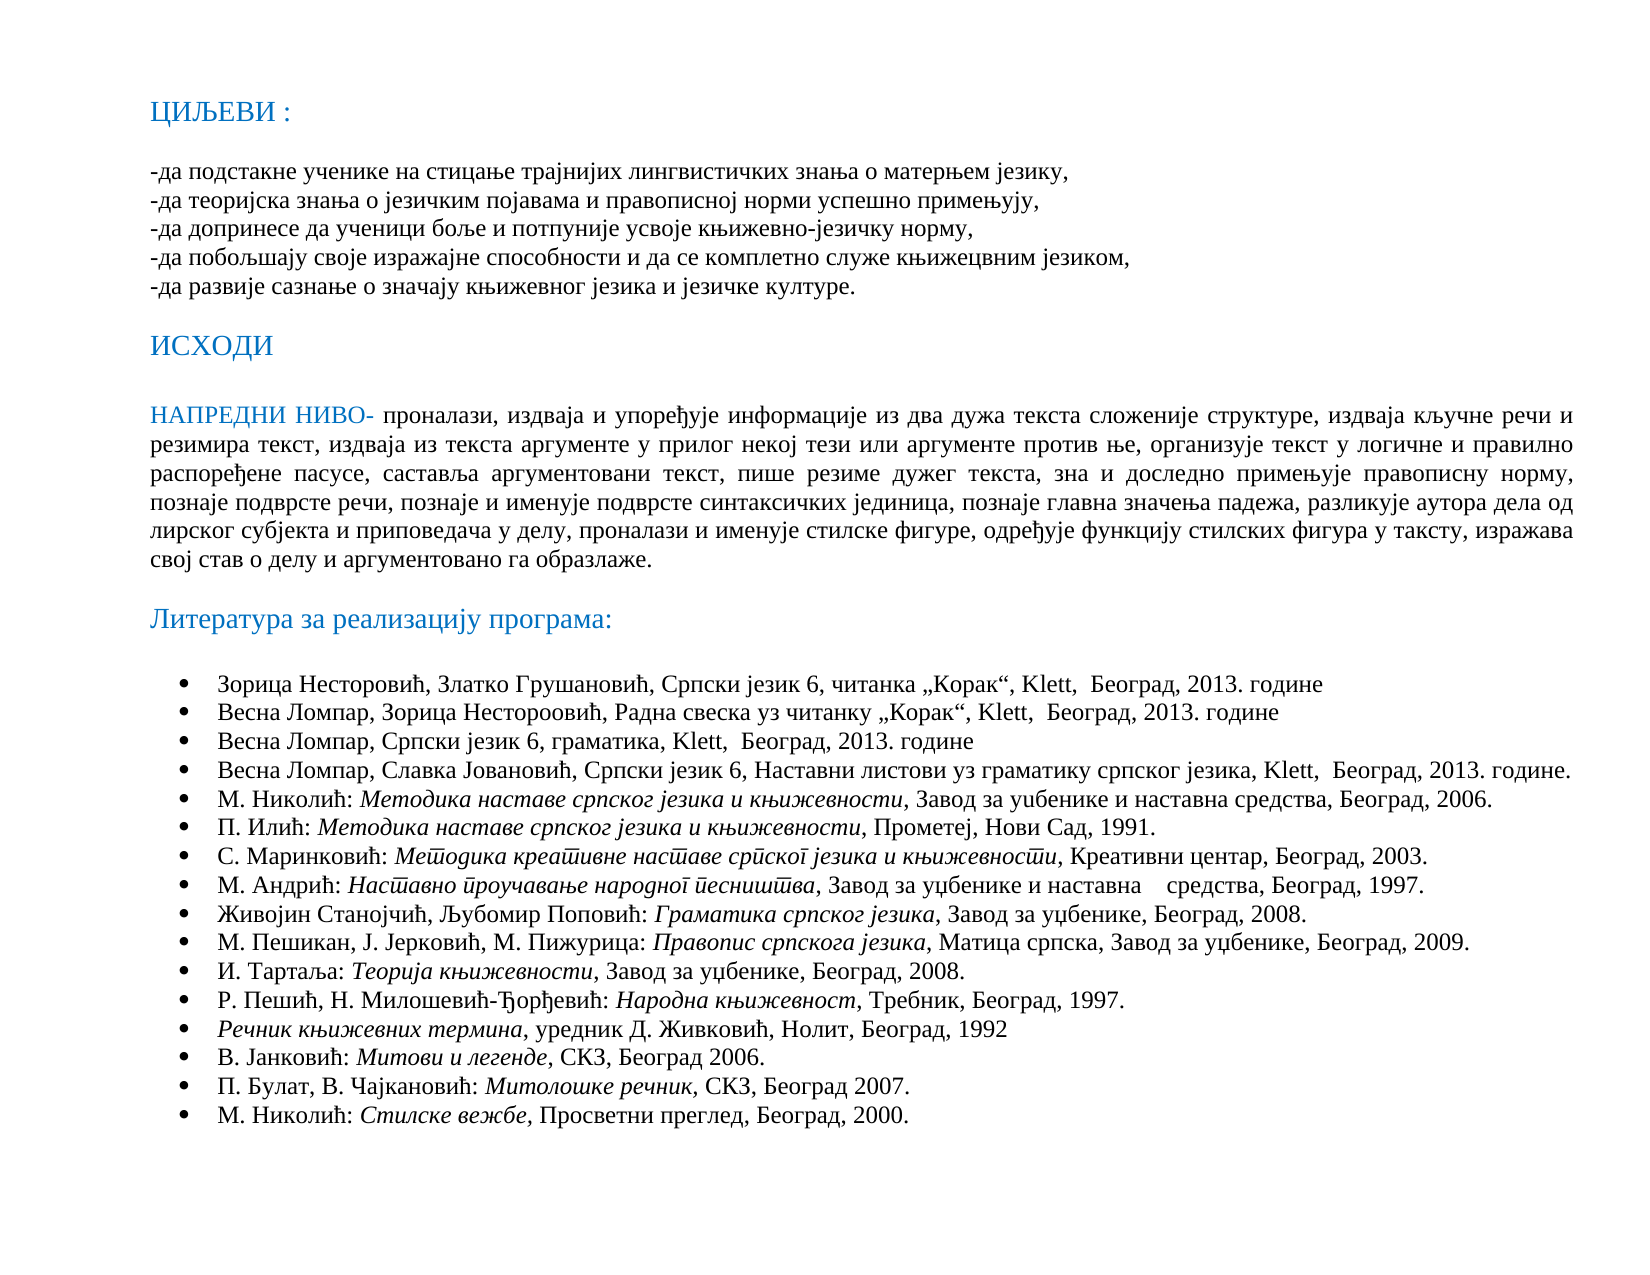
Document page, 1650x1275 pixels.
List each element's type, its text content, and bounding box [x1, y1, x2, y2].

list С. Маринковић: Методика креативне наставе српског језика и књижевности, Креативни центар, Београд, 2003. [179, 841, 1575, 870]
list Р. Пешић, Н. Милошевић-Ђорђевић: Народна књижевност, Требник, Београд, 1997. [179, 985, 1575, 1014]
list Живојин Станојчић, Љубомир Поповић: Граматика српског језика, Завод за уџбенике, Београд, 2008. [179, 899, 1575, 927]
list Весна Ломпар, Славка Јовановић, Српски језик 6, Наставни листови уз граматику српског језика, Klett, Београд, 2013. године. [179, 755, 1575, 784]
list М. Пешикан, Ј. Јерковић, М. Пижурица: Правопис српскога језика, Матица српска, Завод за уџбенике, Београд, 2009. [179, 927, 1575, 956]
list Зорица Несторовић, Златко Грушановић, Српски језик 6, читанка „Корак“, Klett, Београд, 2013. године [179, 669, 1575, 697]
text -да теоријска знања о језичким појавама и правописној норми успешно примењују, [150, 185, 1575, 213]
list П. Илић: Методика наставе српског језика и књижевности, Прометеј, Нови Сад, 1991. [179, 812, 1575, 841]
text -да развије сазнање о значају књижевног језика и језичке културе. [150, 271, 1575, 300]
text -да подстакне ученике на стицање трајнијих лингвистичких знања о матерњем језику, [150, 156, 1575, 185]
list М. Николић: Стилске вежбе, Просветни преглед, Београд, 2000. [179, 1100, 1575, 1129]
list В. Јанковић: Митови и легенде, СКЗ, Београд 2006. [179, 1042, 1575, 1071]
text ИСХОДИ [150, 328, 1575, 362]
text Литература за реализацију програма: [150, 602, 1575, 635]
text ЦИЉЕВИ : [150, 94, 1575, 127]
list М. Андрић: Наставно проучавање народног песништва, Завод за уџбенике и наставна средства, Београд, 1997. [179, 870, 1575, 899]
list Весна Ломпар, Српски језик 6, граматика, Klett, Београд, 2013. године [179, 726, 1575, 755]
list П. Булат, В. Чајкановић: Митолошке речник, СКЗ, Београд 2007. [179, 1071, 1575, 1100]
list Весна Ломпар, Зорица Нестороовић, Радна свеска уз читанку „Корак“, Klett, Београд, 2013. године [179, 697, 1575, 726]
list И. Тартаља: Теорија књижевности, Завод за уџбенике, Београд, 2008. [179, 956, 1575, 985]
text НАПРЕДНИ НИВО- проналази, издваја и упоређује информације из два дужа текста сложеније структуре, издваја кључне речи и резимира текст, издваја из текста аргументе у прилог некој тези или аргументе против ње, организује текст у логичне и правилно распоређене пасусе, саставља аргументовани текст, пише резиме дужег текста, зна и доследно примењује правописну норму, познаје подврсте речи, познаје и именује подврсте синтаксичких јединица, познаје главна значења падежа, разликује аутора дела од лирског субјекта и приповедача у делу, проналази и именује стилске фигуре, одређује функцију стилских фигура у таксту, изражава свој став о делу и аргументовано га образлаже. [150, 400, 1575, 573]
list Речник књижевних термина, уредник Д. Живковић, Нолит, Београд, 1992 [179, 1014, 1575, 1042]
text -да побољшају своје изражајне способности и да се комплетно служе књижецвним језиком, [150, 242, 1575, 271]
list М. Николић: Методика наставе српског језика и књижевности, Завод за уuбенике и наставна средства, Београд, 2006. [179, 784, 1575, 812]
text -да допринесе да ученици боље и потпуније усвоје књижевно-језичку норму, [150, 213, 1575, 242]
